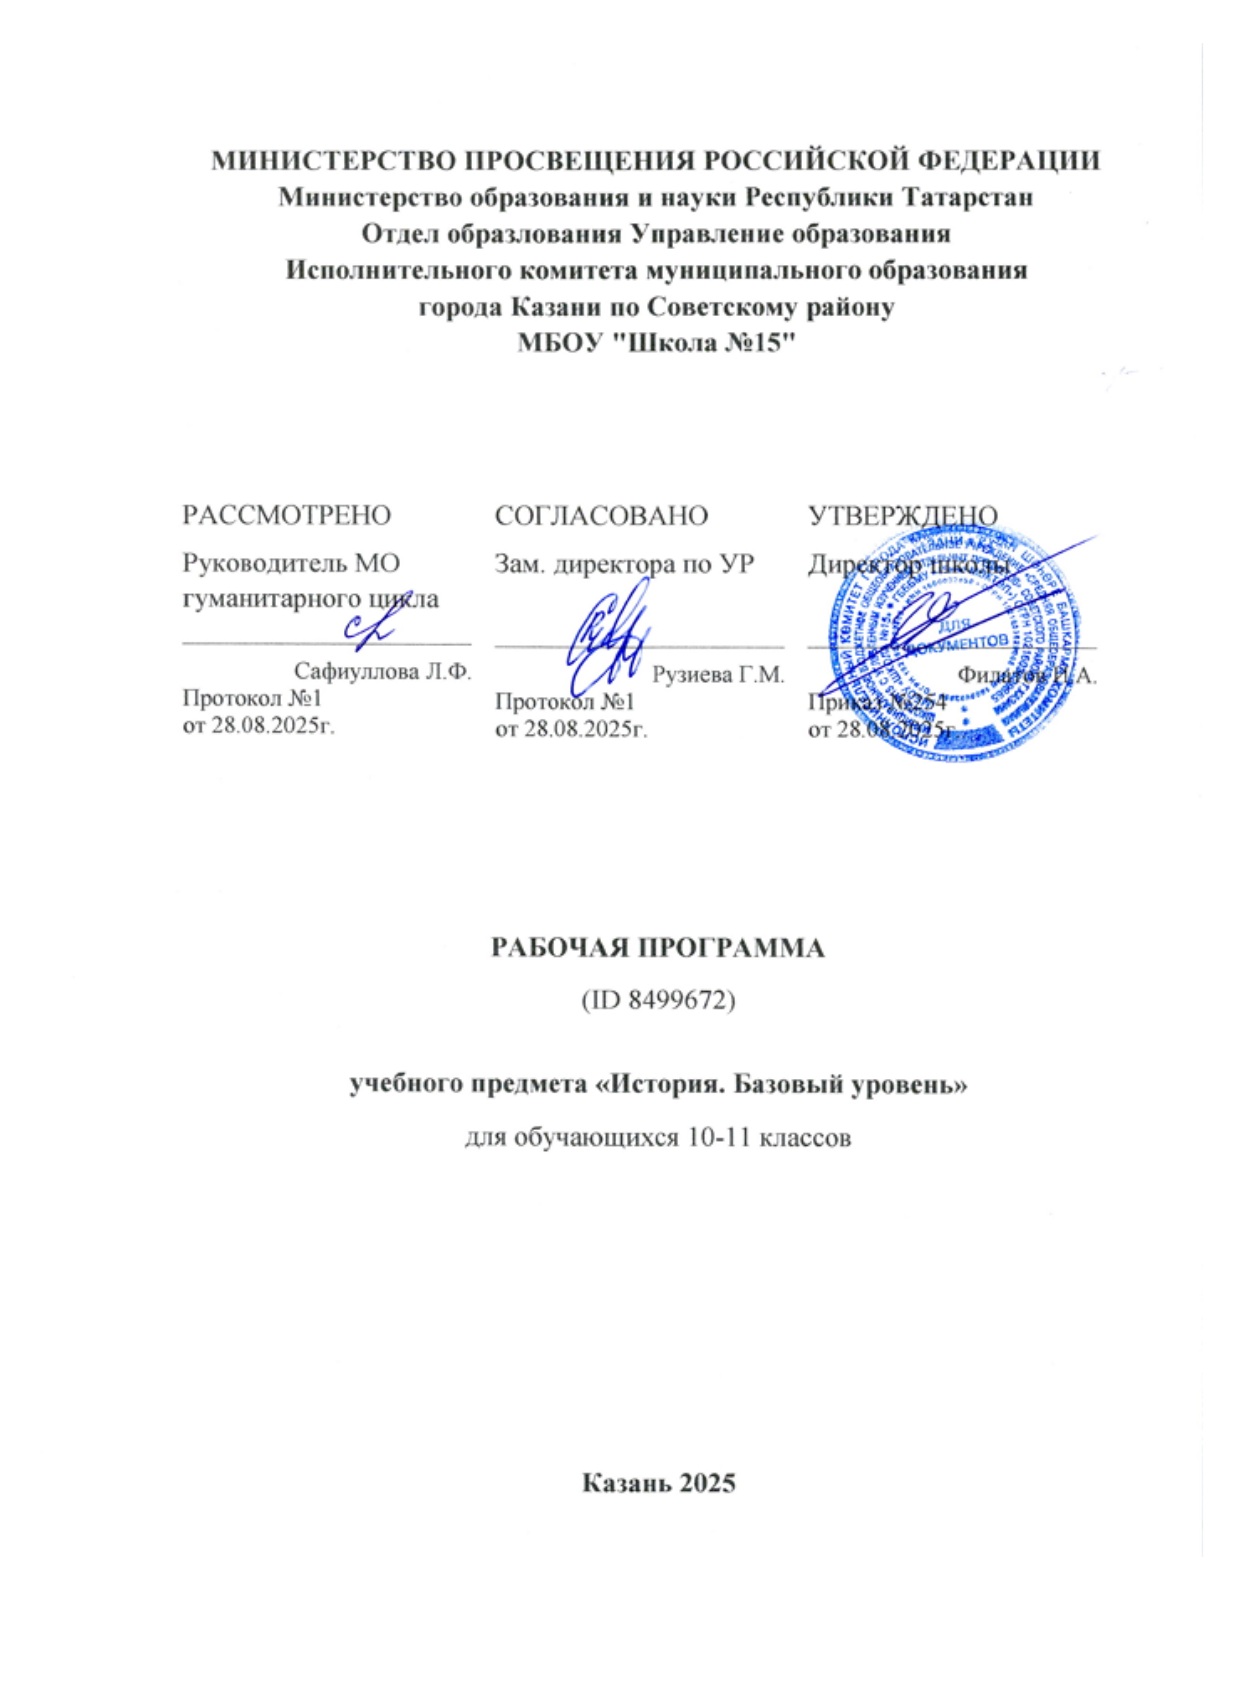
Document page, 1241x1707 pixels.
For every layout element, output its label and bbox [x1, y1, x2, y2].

picture [18, 43, 1204, 1557]
